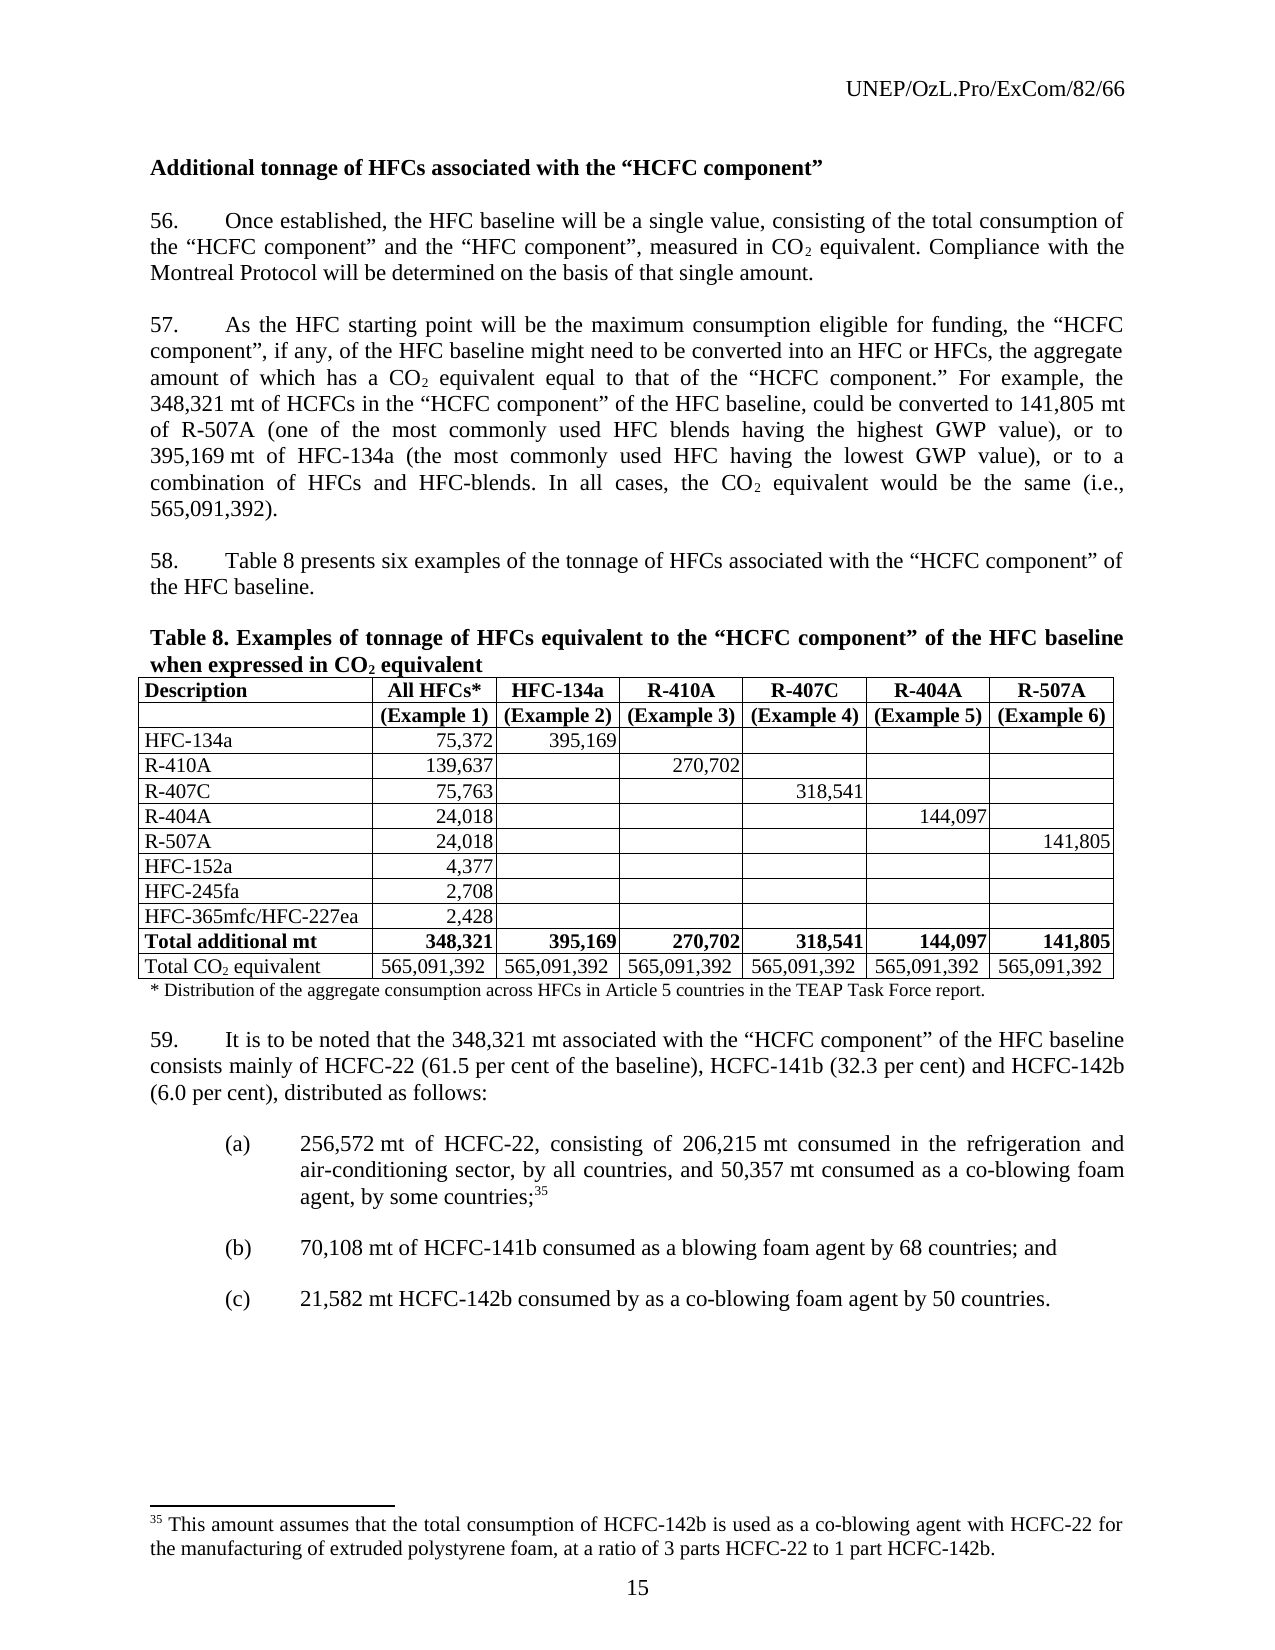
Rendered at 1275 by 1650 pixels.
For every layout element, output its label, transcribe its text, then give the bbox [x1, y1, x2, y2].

table_cell 318,541 [743, 929, 866, 953]
subtitle 21,582 mt HCFC-142b consumed by as a co-blowing foam agent by 50 countries. [225, 1285, 1125, 1312]
table_cell [497, 804, 619, 828]
table_cell HFC-134a [139, 728, 372, 752]
subtitle 256,572 mt of HCFC-22, consisting of 206,215 mt consumed in the refrigeration and air-conditioning sector, by all countries, and 50,357 mt consumed as a co-blowing foam agent, by some countries; [225, 1130, 1125, 1209]
table_cell [867, 879, 989, 903]
table_cell (Example 2) [497, 703, 619, 727]
table_cell 348,321 [373, 929, 496, 953]
table_cell 139,637 [373, 754, 496, 777]
table_cell R-407C [139, 779, 372, 803]
table_cell [497, 829, 619, 853]
table_cell [743, 754, 866, 777]
table_cell [620, 854, 742, 878]
table_cell [743, 904, 866, 928]
table_cell [743, 879, 866, 903]
table_cell [497, 779, 619, 803]
table_cell 2,708 [373, 879, 496, 903]
table_cell 2,428 [373, 904, 496, 928]
table_cell HFC-152a [139, 854, 372, 878]
table_cell (Example 5) [867, 703, 989, 727]
table_cell (Example 1) [373, 703, 496, 727]
table_cell [497, 854, 619, 878]
table_cell 395,169 [497, 929, 619, 953]
table_cell [867, 829, 989, 853]
table_cell 4,377 [373, 854, 496, 878]
table_header All HFCs* [373, 678, 496, 702]
table_cell Total additional mt [139, 929, 372, 953]
table_cell [990, 904, 1113, 928]
table_cell (Example 3) [620, 703, 742, 727]
text Additional tonnage of HFCs associated with the “HCFC component” [150, 154, 1125, 180]
table_cell [620, 879, 742, 903]
table_header R-404A [867, 678, 989, 702]
table_cell 24,018 [373, 804, 496, 828]
table_cell 318,541 [743, 779, 866, 803]
table_cell [867, 728, 989, 752]
table_cell 141,805 [990, 929, 1113, 953]
table_cell (Example 6) [990, 703, 1113, 727]
table_cell 144,097 [867, 929, 989, 953]
subtitle Once established, the HFC baseline will be a single value, consisting of the total consumption of the “HCFC component” and the “HFC component”, measured in CO2 equivalent. Compliance with the Montreal Protocol will be determined on the basis of that single amount. [150, 207, 1125, 286]
table_cell R-410A [139, 754, 372, 777]
table_cell 75,372 [373, 728, 496, 752]
table_header HFC-134a [497, 678, 619, 702]
table_cell R-507A [139, 829, 372, 853]
table_cell [990, 804, 1113, 828]
table_cell [867, 854, 989, 878]
table_cell 395,169 [497, 728, 619, 752]
table_cell 75,763 [373, 779, 496, 803]
table_header R-407C [743, 678, 866, 702]
table_cell [620, 804, 742, 828]
table_cell [743, 854, 866, 878]
table_cell HFC-365mfc/HFC-227ea [139, 904, 372, 928]
table_cell [990, 779, 1113, 803]
table_cell [990, 754, 1113, 777]
text Table 8. Examples of tonnage of HFCs equivalent to the “HCFC component” of the HFC baseline when expressed in CO2 equivalent [150, 624, 1125, 677]
table_cell 565,091,392 [990, 954, 1113, 978]
subtitle 70,108 mt of HCFC-141b consumed as a blowing foam agent by 68 countries; and [225, 1234, 1125, 1260]
table_cell [139, 703, 372, 727]
table_cell [867, 754, 989, 777]
table_cell [990, 728, 1113, 752]
table_cell R-404A [139, 804, 372, 828]
table_cell 270,702 [620, 929, 742, 953]
table_cell [497, 904, 619, 928]
table_cell 270,702 [620, 754, 742, 777]
table_cell [867, 904, 989, 928]
table_cell [743, 804, 866, 828]
table_cell [867, 779, 989, 803]
table_cell 565,091,392 [620, 954, 742, 978]
subtitle * Distribution of the aggregate consumption across HFCs in Article 5 countries in the TEAP Task Force report. [150, 979, 1125, 1001]
table_cell [990, 854, 1113, 878]
table_cell [620, 779, 742, 803]
table_cell [990, 879, 1113, 903]
table_cell 24,018 [373, 829, 496, 853]
table_cell [497, 754, 619, 777]
table_cell [743, 728, 866, 752]
table_cell [620, 904, 742, 928]
table_cell Total CO2 equivalent [139, 954, 372, 978]
table_cell [620, 728, 742, 752]
table_cell 141,805 [990, 829, 1113, 853]
table_cell HFC-245fa [139, 879, 372, 903]
table_cell (Example 4) [743, 703, 866, 727]
subtitle Table 8 presents six examples of the tonnage of HFCs associated with the “HCFC component” of the HFC baseline. [150, 547, 1125, 599]
table_cell 565,091,392 [373, 954, 496, 978]
table_header Description [139, 678, 372, 702]
table_header R-507A [990, 678, 1113, 702]
table_cell [620, 829, 742, 853]
subtitle As the HFC starting point will be the maximum consumption eligible for funding, the “HCFC component”, if any, of the HFC baseline might need to be converted into an HFC or HFCs, the aggregate amount of which has a CO2 equivalent equal to that of the “HCFC component.” For example, the 348,321 mt of HCFCs in the “HCFC component” of the HFC baseline, could be converted to 141,805 mt of R-507A (one of the most commonly used HFC blends having the highest GWP value), or to 395,169 mt of HFC-134a (the most commonly used HFC having the lowest GWP value), or to a combination of HFCs and HFC-blends. In all cases, the CO2 equivalent would be the same (i.e., 565,091,392). [150, 311, 1125, 522]
table_cell 565,091,392 [497, 954, 619, 978]
table_cell [497, 879, 619, 903]
table_header R-410A [620, 678, 742, 702]
table_cell 565,091,392 [867, 954, 989, 978]
table_cell 565,091,392 [743, 954, 866, 978]
subtitle It is to be noted that the 348,321 mt associated with the “HCFC component” of the HFC baseline consists mainly of HCFC-22 (61.5 per cent of the baseline), HCFC-141b (32.3 per cent) and HCFC-142b (6.0 per cent), distributed as follows: [150, 1026, 1125, 1105]
table_cell 144,097 [867, 804, 989, 828]
table_cell [743, 829, 866, 853]
